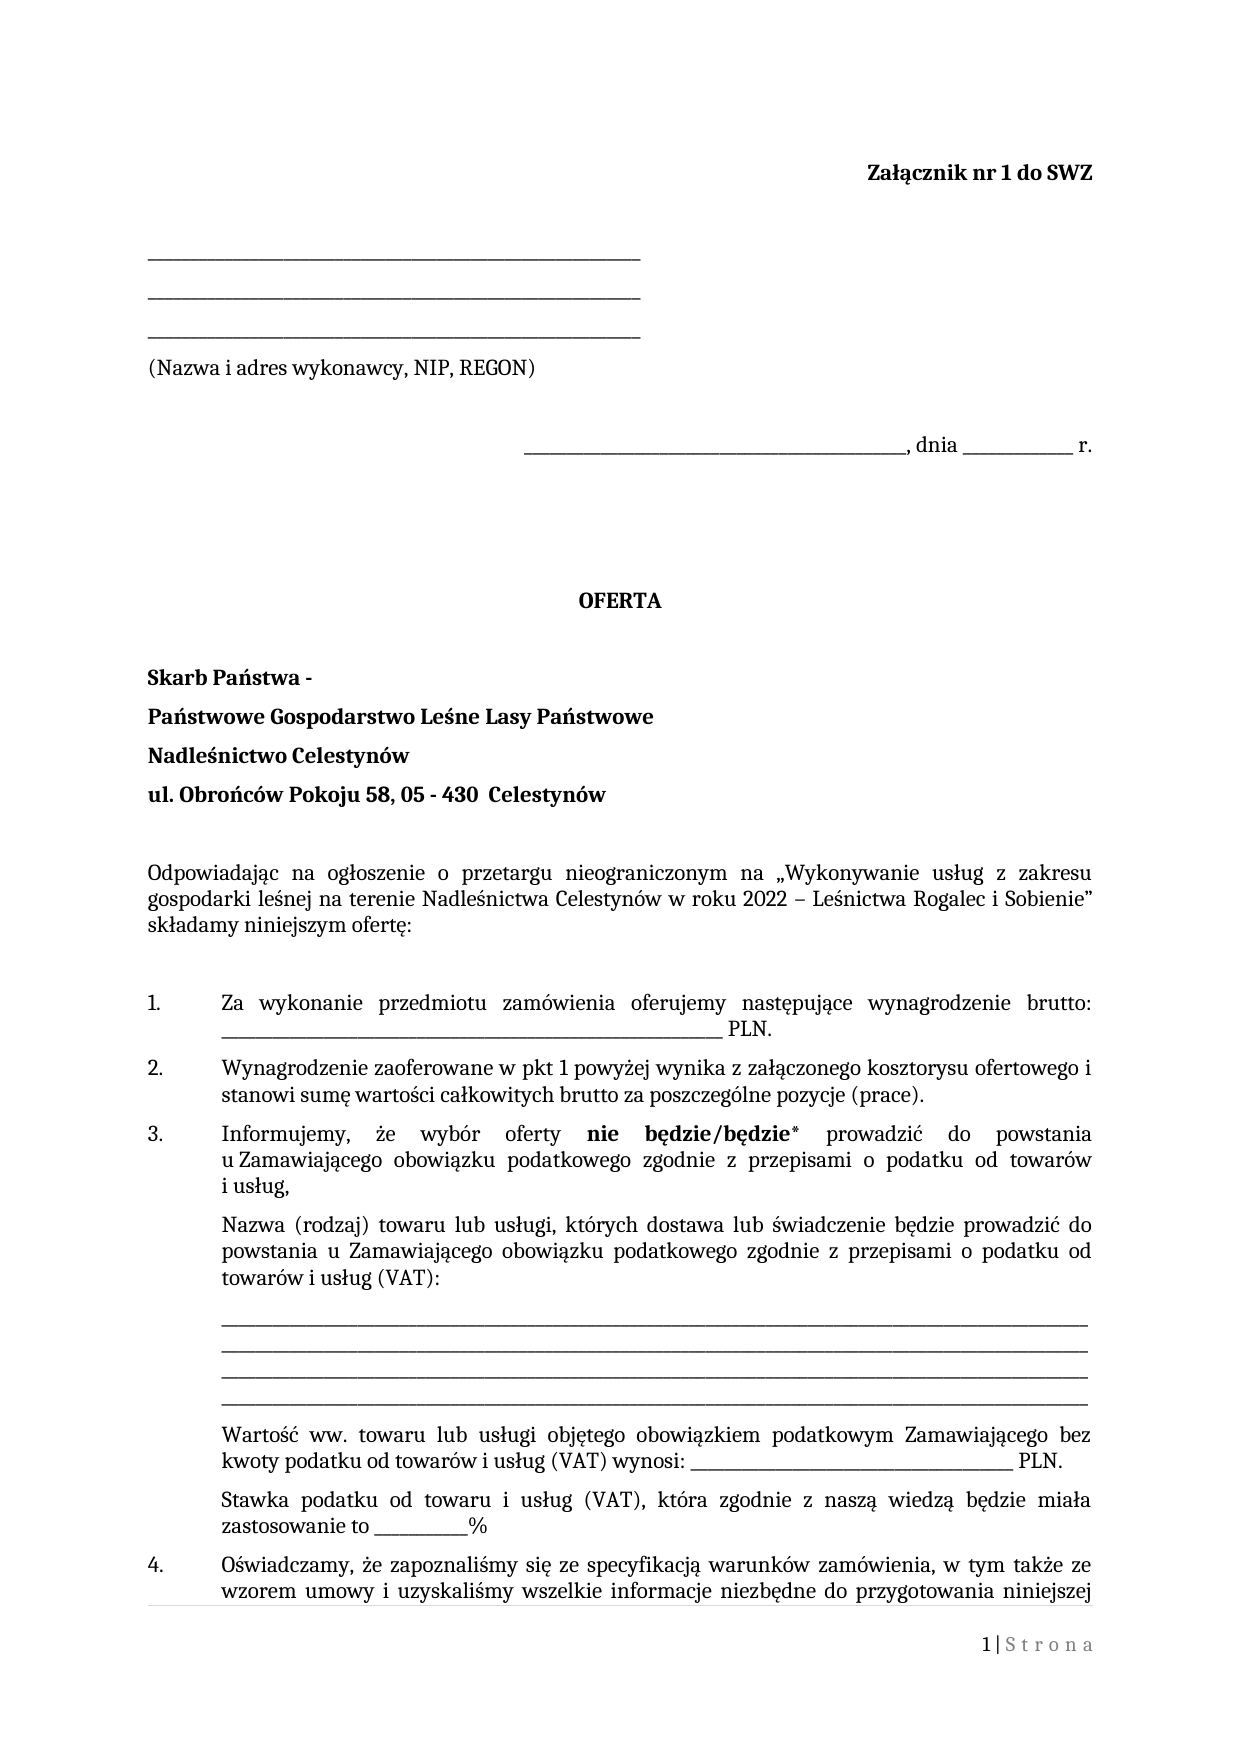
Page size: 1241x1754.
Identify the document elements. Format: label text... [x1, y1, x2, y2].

text Nadleśnictwo Celestynów [148, 743, 1093, 769]
text OFERTA [148, 587, 1093, 614]
text Skarb Państwa - [148, 665, 1093, 692]
text _____________________________________________, dnia _____________ r. [148, 432, 1093, 458]
text 2. Wynagrodzenie zaoferowane w pkt 1 powyżej wynika z załączonego kosztorysu ofertowego i stanowi sumę wartości całkowitych brutto za poszczególne pozycje (prace). [148, 1055, 1093, 1108]
text ________________________________________________________________________________________________________________________________________________________________________________________________________________________________________________________________________________________________________________________________________________________________________________________________________________________ [221, 1303, 1093, 1409]
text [148, 1552, 1093, 1604]
text Załącznik nr 1 do SWZ [148, 160, 1093, 186]
text Nazwa (rodzaj) towaru lub usługi, których dostawa lub świadczenie będzie prowadzić do powstania u Zamawiającego obowiązku podatkowego zgodnie z przepisami o podatku od towarów i usług (VAT): [221, 1212, 1093, 1291]
text Stawka podatku od towaru i usług (VAT), która zgodnie z naszą wiedzą będzie miała zastosowanie to ___________% [221, 1487, 1093, 1539]
text __________________________________________________________ [148, 277, 1093, 303]
text __________________________________________________________ [148, 316, 1093, 342]
text (Nazwa i adres wykonawcy, NIP, REGON) [148, 354, 1093, 381]
text Państwowe Gospodarstwo Leśne Lasy Państwowe [148, 704, 1093, 730]
text Wartość ww. towaru lub usługi objętego obowiązkiem podatkowym Zamawiającego bez kwoty podatku od towarów i usług (VAT) wynosi: ______________________________________ PLN. [221, 1421, 1093, 1474]
text 3. Informujemy, że wybór oferty nie będzie/będzie* prowadzić do powstania u Zamawiającego obowiązku podatkowego zgodnie z przepisami o podatku od towarów i usług, [148, 1120, 1093, 1199]
text Odpowiadając na ogłoszenie o przetargu nieograniczonym na „Wykonywanie usług z zakresu gospodarki leśnej na terenie Nadleśnictwa Celestynów w roku 2022 – Leśnictwa Rogalec i Sobienie” składamy niniejszym ofertę: [148, 859, 1093, 938]
text __________________________________________________________ [148, 238, 1093, 264]
text 1. Za wykonanie przedmiotu zamówienia oferujemy następujące wynagrodzenie brutto: ___________________________________________________________ PLN. [148, 990, 1093, 1043]
text ul. Obrońców Pokoju 58, 05 - 430 Celestynów [148, 782, 1093, 808]
